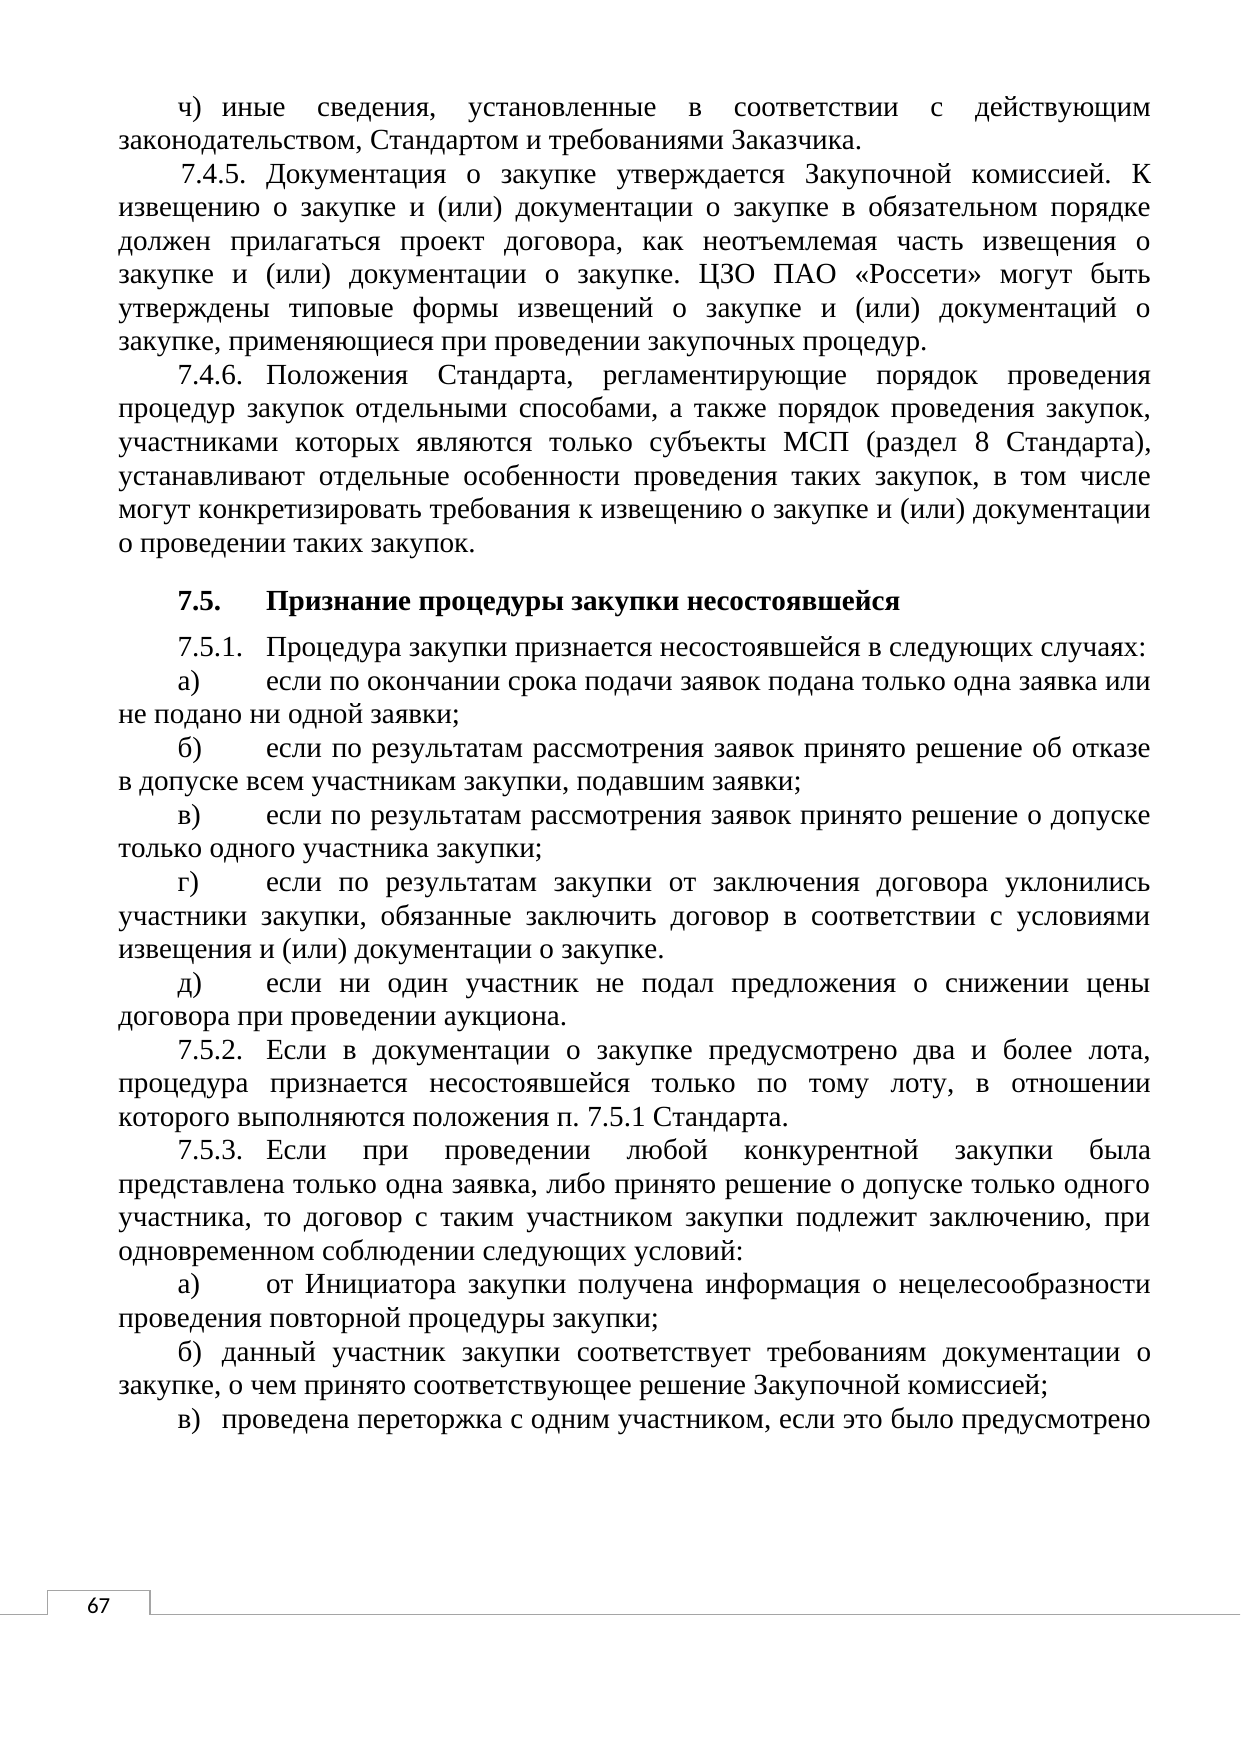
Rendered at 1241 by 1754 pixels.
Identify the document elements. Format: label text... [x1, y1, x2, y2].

list данный участник закупки соответствует требованиям документации о закупке, о чем принято соответствующее решение Закупочной комиссией; [118, 1334, 1152, 1401]
list если по результатам рассмотрения заявок принято решение об отказе в допуске всем участникам закупки, подавшим заявки; [118, 730, 1152, 797]
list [118, 1401, 1152, 1434]
list если по результатам закупки от заключения договора уклонились участники закупки, обязанные заключить договор в соответствии с условиями извещения и (или) документации о закупке. [118, 864, 1152, 965]
list Признание процедуры закупки несостоявшейся [118, 583, 1152, 617]
list если по результатам рассмотрения заявок принято решение о допуске только одного участника закупки; [118, 797, 1152, 864]
list если ни один участник не подал предложения о снижении цены договора при проведении аукциона. [118, 965, 1152, 1032]
list Документация о закупке утверждается Закупочной комиссией. К извещению о закупке и (или) документации о закупке в обязательном порядке должен прилагаться проект договора, как неотъемлемая часть извещения о закупке и (или) документации о закупке. ЦЗО ПАО «Россети» могут быть утверждены типовые формы извещений о закупке и (или) документаций о закупке, применяющиеся при проведении закупочных процедур. [118, 156, 1152, 357]
list Если при проведении любой конкурентной закупки была представлена только одна заявка, либо принято решение о допуске только одного участника, то договор с таким участником закупки подлежит заключению, при одновременном соблюдении следующих условий: [118, 1132, 1152, 1267]
list Если в документации о закупке предусмотрено два и более лота, процедура признается несостоявшейся только по тому лоту, в отношении которого выполняются положения п. 7.5.1 Стандарта. [118, 1032, 1152, 1132]
list от Инициатора закупки получена информация о нецелесообразности проведения повторной процедуры закупки; [118, 1267, 1152, 1334]
list если по окончании срока подачи заявок подана только одна заявка или не подано ни одной заявки; [118, 663, 1152, 730]
list иные сведения, установленные в соответствии с действующим законодательством, Стандартом и требованиями Заказчика. [118, 89, 1152, 156]
list Положения Стандарта, регламентирующие порядок проведения процедур закупок отдельными способами, а также порядок проведения закупок, участниками которых являются только субъекты МСП (раздел 8 Стандарта), устанавливают отдельные особенности проведения таких закупок, в том числе могут конкретизировать требования к извещению о закупке и (или) документации о проведении таких закупок. [118, 357, 1152, 558]
list Процедура закупки признается несостоявшейся в следующих случаях: [118, 629, 1152, 663]
